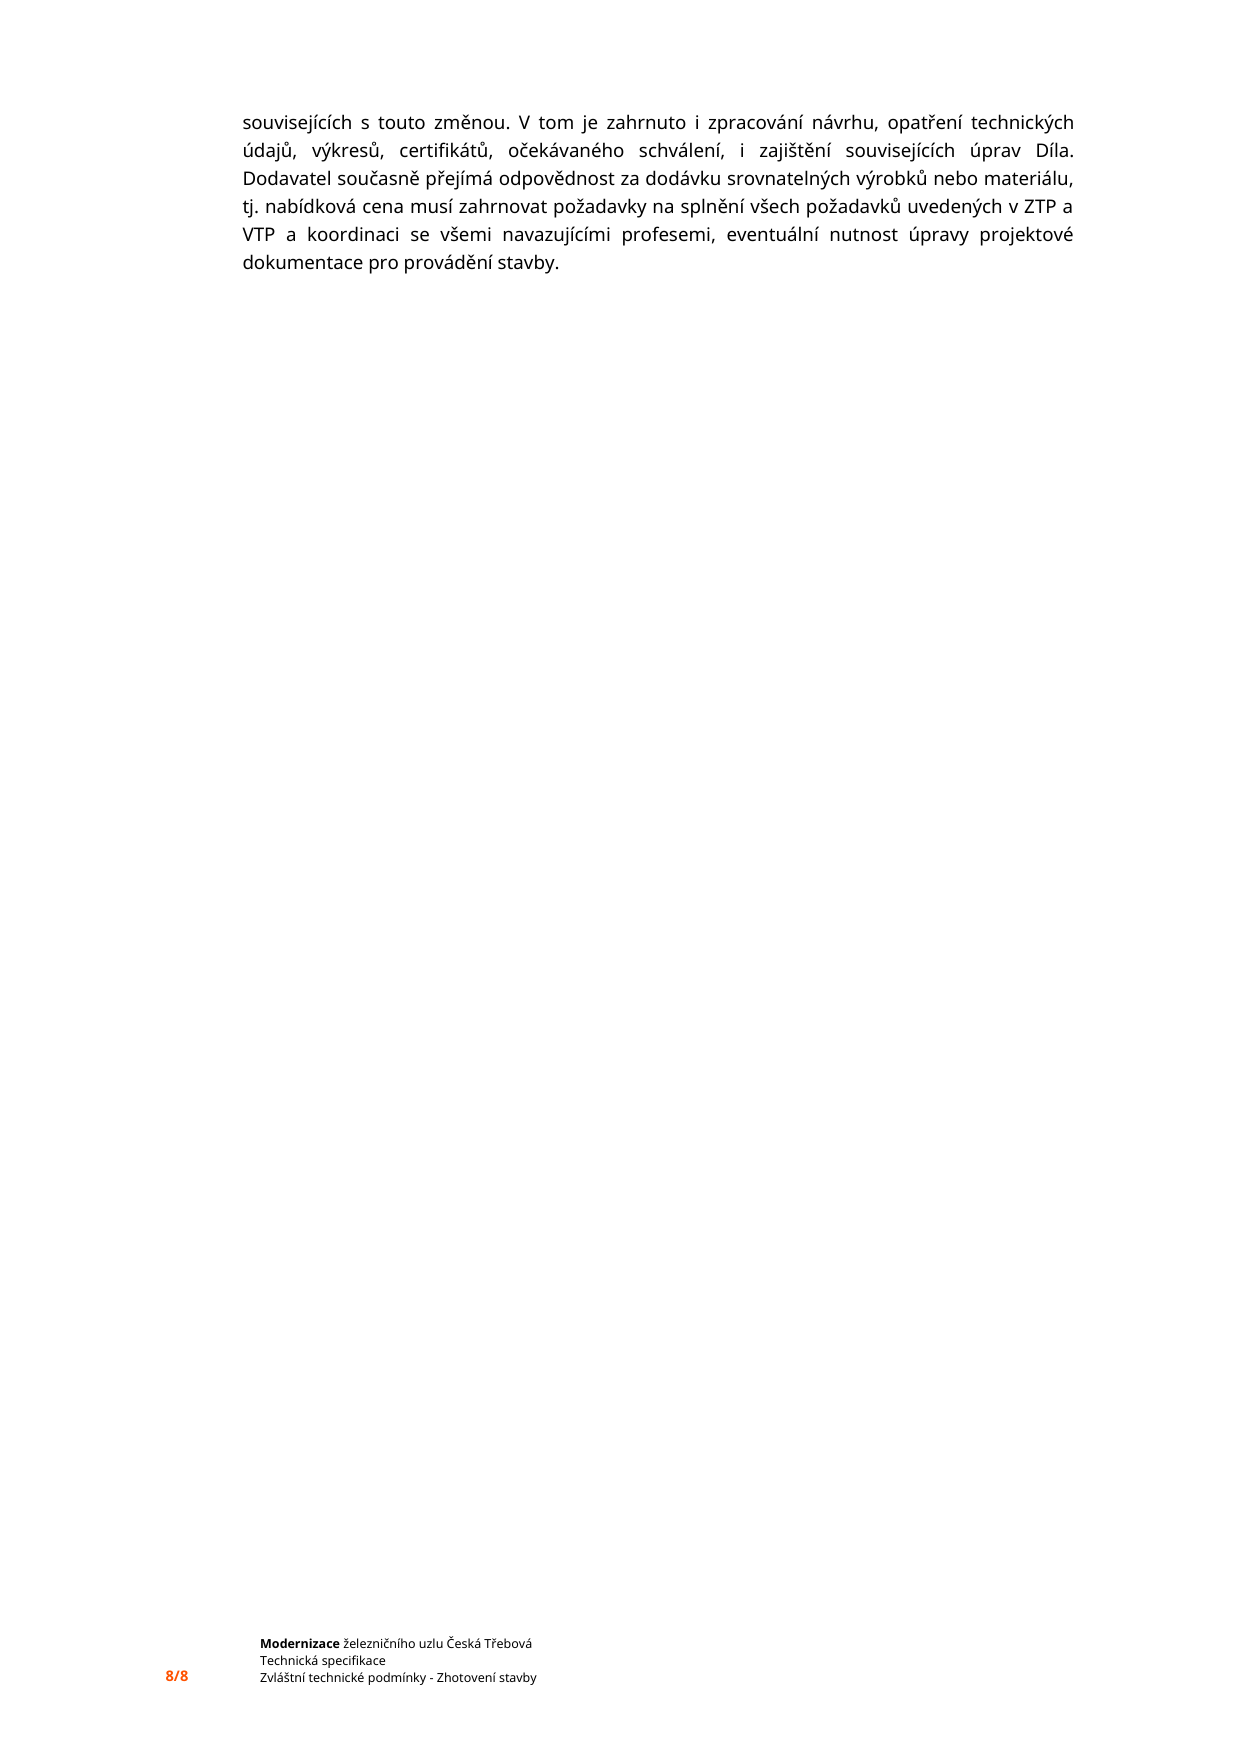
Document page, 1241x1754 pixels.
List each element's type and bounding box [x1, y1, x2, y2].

text [165, 109, 1075, 275]
